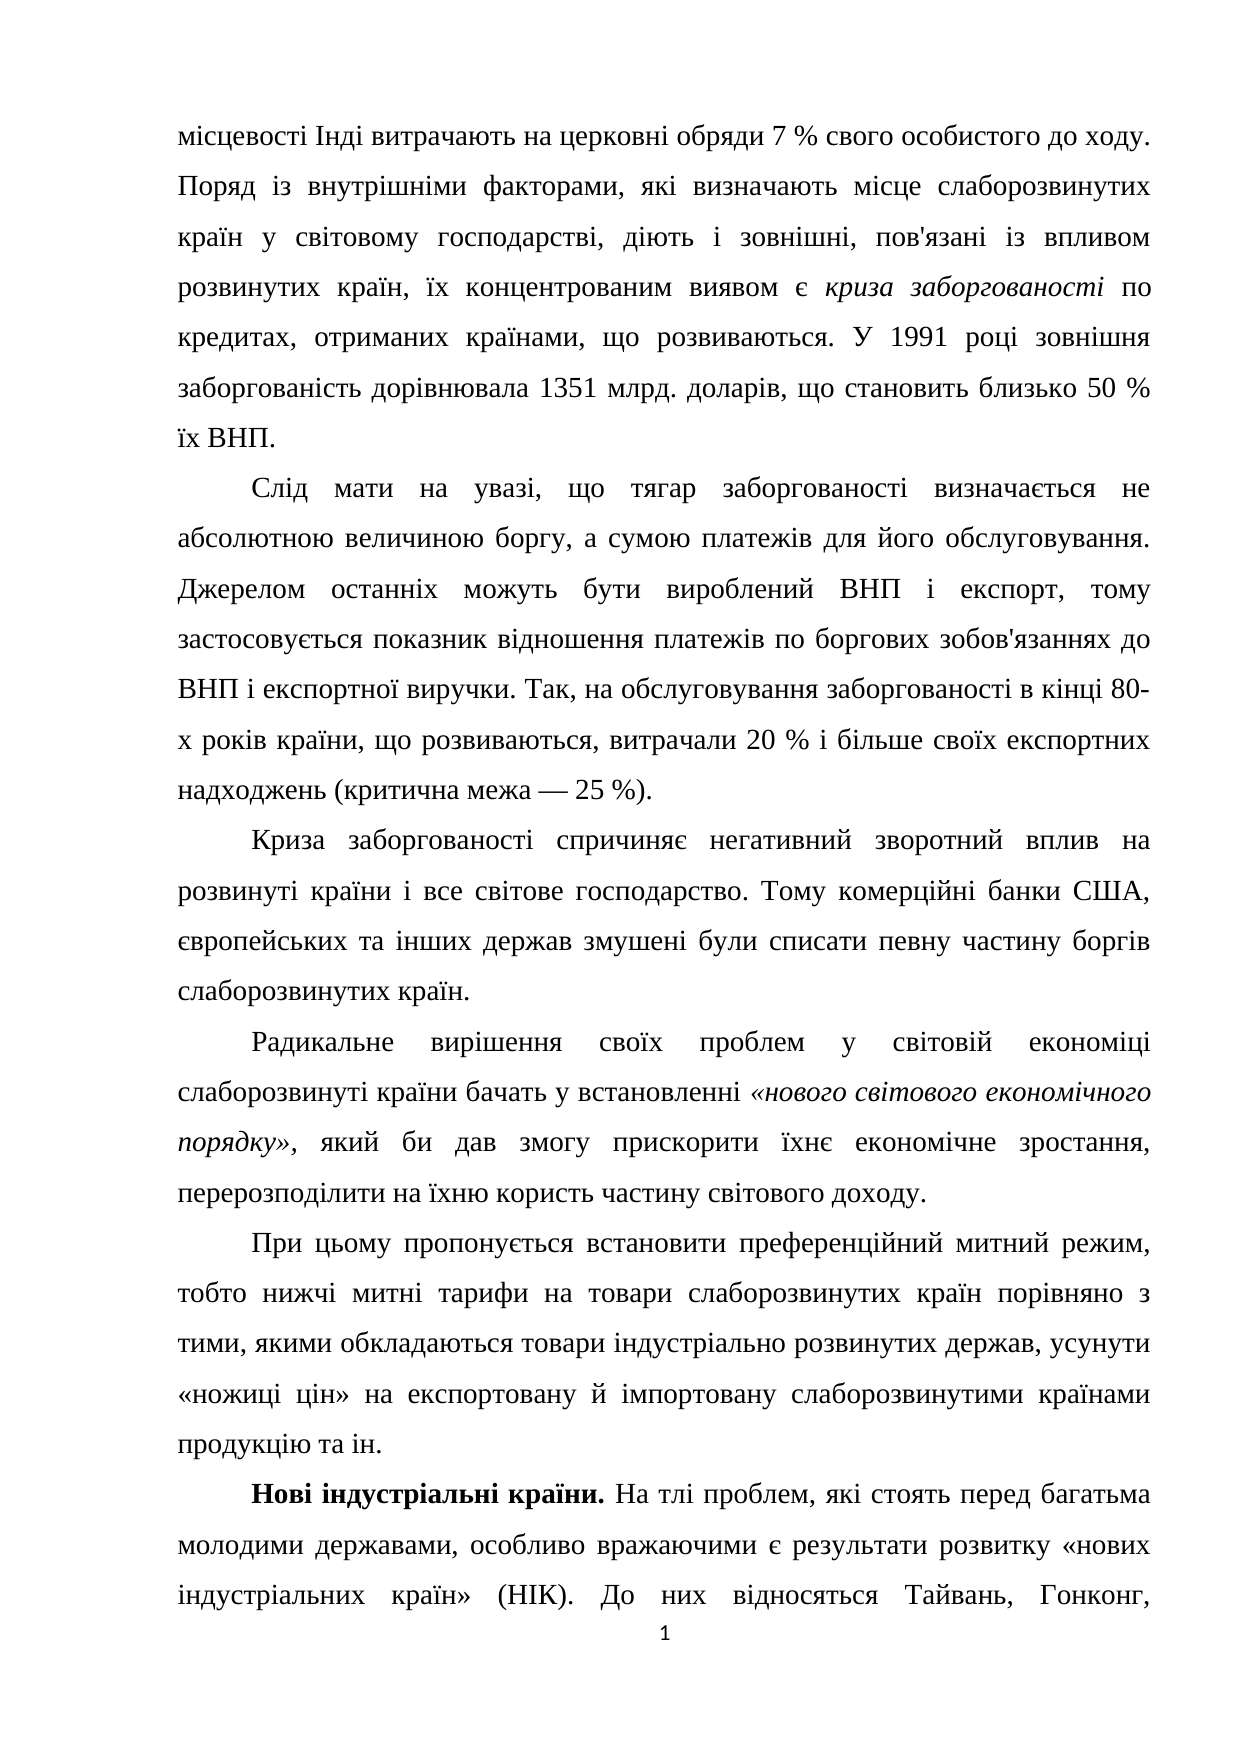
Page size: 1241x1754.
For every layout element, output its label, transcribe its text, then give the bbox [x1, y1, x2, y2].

text При цьому пропонується встановити преференційний митний режим, тобто нижчі митні тарифи на товари слаборозвинутих країн порівняно з тими, якими обкладаються товари індустріально розвинутих держав, усунути «ножиці цін» на експортовану й імпортовану слаборозвинутими країнами продукцію та ін. [177, 1225, 1152, 1460]
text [177, 1477, 1152, 1611]
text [177, 118, 1152, 453]
text Слід мати на увазі, що тягар заборгованості визначається не абсолютною величиною боргу, а сумою платежів для його обслуговування. Джерелом останніх можуть бути вироблений ВНП і експорт, тому застосовується показник відношення платежів по боргових зобов'язаннях до ВНП і експортної виручки. Так, на обслуговування заборгованості в кінці 80-х років країни, що розвиваються, витрачали 20 % і більше своїх експортних надходжень (критична межа — 25 %). [177, 470, 1152, 806]
text Радикальне вирішення своїх проблем у світовій економіці слаборозвинуті країни бачать у встановленні «нового світового економічного порядку», який би дав змогу прискорити їхнє економічне зростання, перерозподілити на їхню користь частину світового доходу. [177, 1024, 1152, 1208]
text Криза заборгованості спричиняє негативний зворотний вплив на розвинуті країни і все світове господарство. Тому комерційні банки США, європейських та інших держав змушені були списати певну частину боргів слаборозвинутих країн. [177, 822, 1152, 1007]
